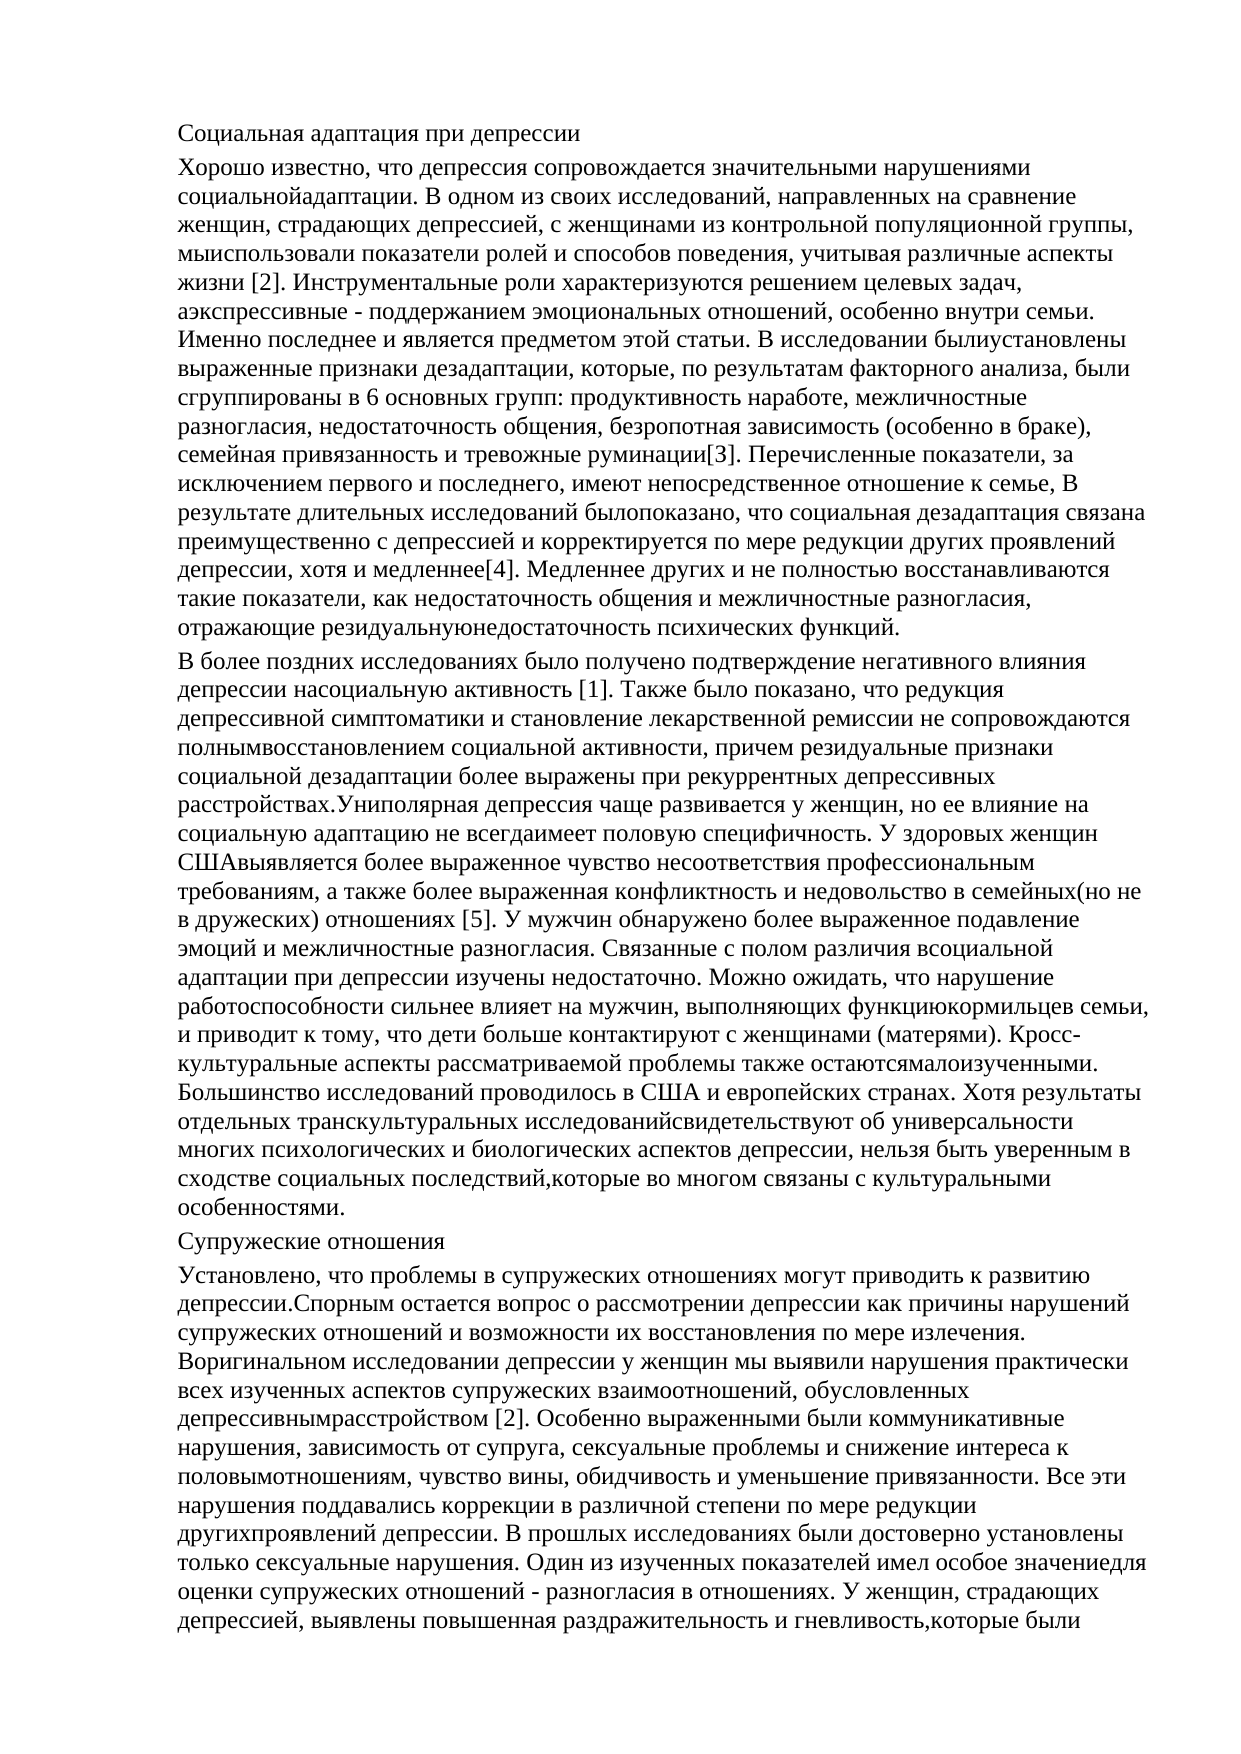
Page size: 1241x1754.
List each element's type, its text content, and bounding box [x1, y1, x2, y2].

text Хорошо известно, что депрессия сопровождается значительными нарушениями социальнойадаптации. В одном из своих исследований, направленных на сравнение женщин, страдающих депрессией, с женщинами из контрольной популяционной группы, мыиспользовали показатели ролей и способов поведения, учитывая различные аспекты жизни [2]. Инструментальные роли характеризуются решением целевых задач, аэкспрессивные - поддержанием эмоциональных отношений, особенно внутри семьи. Именно последнее и является предметом этой статьи. В исследовании былиустановлены выраженные признаки дезадаптации, которые, по результатам факторного анализа, были сгруппированы в 6 основных групп: продуктивность наработе, межличностные разногласия, недостаточность общения, безропотная зависимость (особенно в браке), семейная привязанность и тревожные руминации[З]. Перечисленные показатели, за исключением первого и последнего, имеют непосредственное отношение к семье, В результате длительных исследований былопоказано, что социальная дезадаптация связана преимущественно с депрессией и корректируется по мере редукции других проявлений депрессии, хотя и медленнее[4]. Медленнее других и не полностью восстанавливаются такие показатели, как недостаточность общения и межличностные разногласия, отражающие резидуальнуюнедостаточность психических функций. [177, 152, 1152, 641]
text В более поздних исследованиях было получено подтверждение негативного влияния депрессии насоциальную активность [1]. Также было показано, что редукция депрессивной симптоматики и становление лекарственной ремиссии не сопровождаются полнымвосстановлением социальной активности, причем резидуальные признаки социальной дезадаптации более выражены при рекуррентных депрессивных расстройствах.Униполярная депрессия чаще развивается у женщин, но ее влияние на социальную адаптацию не всегдаимеет половую специфичность. У здоровых женщин СШАвыявляется более выраженное чувство несоответствия профессиональным требованиям, а также более выраженная конфликтность и недовольство в семейных(но не в дружеских) отношениях [5]. У мужчин обнаружено более выраженное подавление эмоций и межличностные разногласия. Связанные с полом различия всоциальной адаптации при депрессии изучены недостаточно. Можно ожидать, что нарушение работоспособности сильнее влияет на мужчин, выполняющих функциюкормильцев семьи, и приводит к тому, что дети больше контактируют с женщинами (матерями). Кросс-культуральные аспекты рассматриваемой проблемы также остаютсямалоизученными. Большинство исследований проводилось в США и европейских странах. Хотя результаты отдельных транскультуральных исследованийсвидетельствуют об универсальности многих психологических и биологических аспектов депрессии, нельзя быть уверенным в сходстве социальных последствий,которые во многом связаны с культуральными особенностями. [177, 646, 1152, 1221]
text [177, 1260, 1152, 1633]
text Социальная адаптация при депрессии [177, 118, 1152, 147]
text Супружеские отношения [177, 1226, 1152, 1255]
